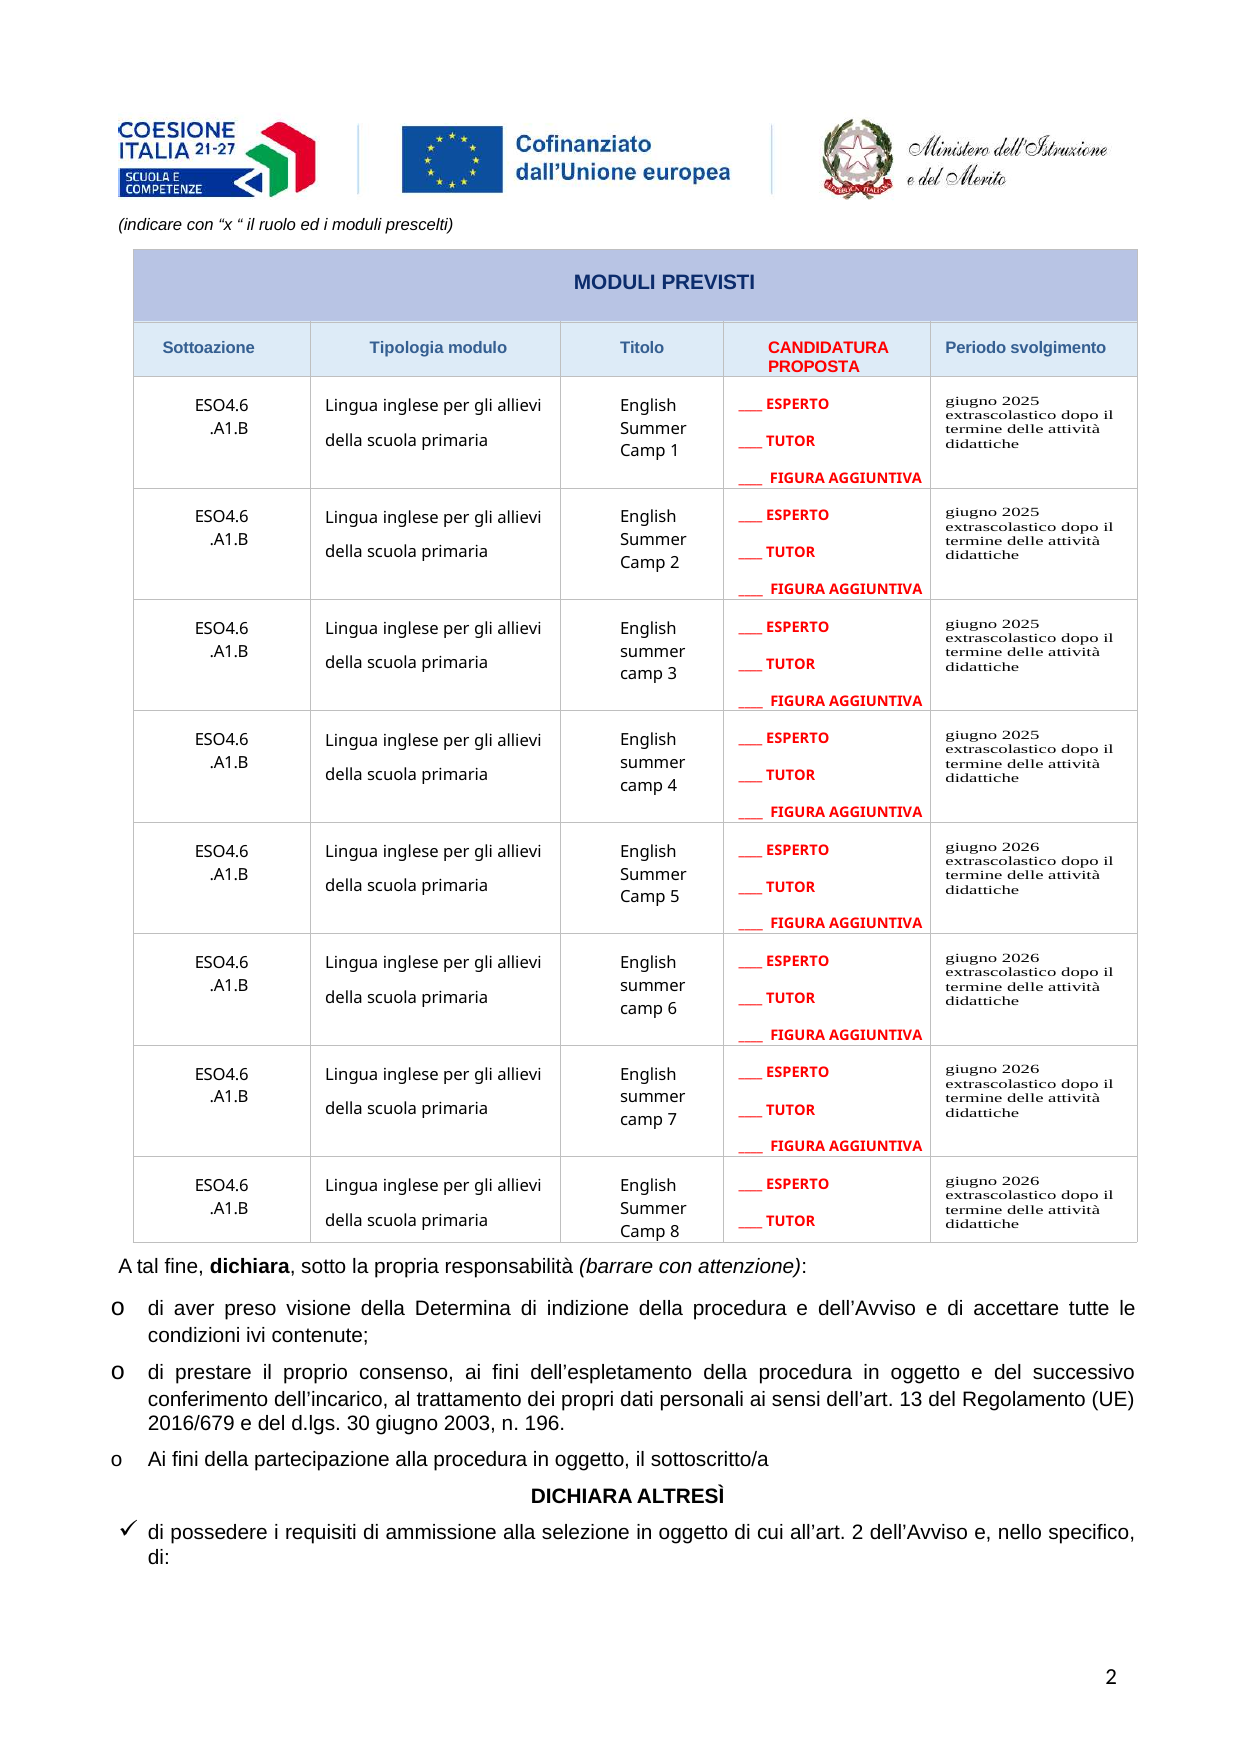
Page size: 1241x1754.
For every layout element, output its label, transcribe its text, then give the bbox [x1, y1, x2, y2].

table_cell English summer camp 6 [561, 934, 723, 1045]
table_cell ESO4.6.A1.B [134, 711, 310, 822]
table_cell ESO4.6.A1.B [134, 934, 310, 1045]
list di prestare il proprio consenso, ai fini dell’espletamento della procedura in oggetto e del successivo conferimento dell’incarico, al trattamento dei propri dati personali ai sensi dell’art. 13 del Regolamento (UE) 2016/679 e del d.lgs. 30 giugno 2003, n. 196. [110, 1359, 1137, 1435]
table_cell ____ ESPERTO ____ TUTOR ____ FIGURA AGGIUNTIVA [724, 823, 930, 933]
table_cell ____ ESPERTO ____ TUTOR ____ FIGURA AGGIUNTIVA [724, 600, 930, 710]
text (indicare con “x “ il ruolo ed i moduli prescelti) [118, 214, 1137, 233]
table_cell Lingua inglese per gli allievi della scuola primaria [311, 823, 560, 933]
table_cell ESO4.6.A1.B [134, 489, 310, 599]
table_cell giugno 2026 extrascolastico dopo il termine delle attività didattiche [931, 1046, 1137, 1156]
table_cell Lingua inglese per gli allievi della scuola primaria [311, 1046, 560, 1156]
list di possedere i requisiti di ammissione alla selezione in oggetto di cui all’art. 2 dell’Avviso e, nello specifico, di: [118, 1520, 1137, 1569]
table_cell Lingua inglese per gli allievi della scuola primaria [311, 934, 560, 1045]
table_cell English Summer Camp 5 [561, 823, 723, 933]
table_cell Tipologia modulo [311, 323, 560, 376]
table_cell giugno 2025 extrascolastico dopo il termine delle attività didattiche [931, 711, 1137, 822]
table_cell giugno 2026 extrascolastico dopo il termine delle attività didattiche [931, 1157, 1137, 1242]
table_cell ESO4.6.A1.B [134, 1046, 310, 1156]
table_cell Lingua inglese per gli allievi della scuola primaria [311, 600, 560, 710]
table_cell English summer camp 3 [561, 600, 723, 710]
table_cell Sottoazione [134, 323, 310, 376]
table_cell CANDIDATURA PROPOSTA [724, 323, 930, 376]
table_cell Periodo svolgimento [931, 323, 1137, 376]
table_cell English summer camp 7 [561, 1046, 723, 1156]
table_cell ESO4.6.A1.B [134, 377, 310, 487]
table_cell giugno 2025 extrascolastico dopo il termine delle attività didattiche [931, 377, 1137, 487]
list di aver preso visione della Determina di indizione della procedura e dell’Avviso e di accettare tutte le condizioni ivi contenute; [110, 1295, 1137, 1347]
table_cell English Summer Camp 1 [561, 377, 723, 487]
table_cell ESO4.6.A1.B [134, 1157, 310, 1242]
table_cell English summer camp 4 [561, 711, 723, 822]
text A tal fine, dichiara, sotto la propria responsabilità (barrare con attenzione): [118, 1254, 1137, 1278]
table_cell Lingua inglese per gli allievi della scuola primaria [311, 1157, 560, 1242]
table_cell giugno 2025 extrascolastico dopo il termine delle attività didattiche [931, 600, 1137, 710]
picture [118, 112, 1117, 215]
table_cell giugno 2025 extrascolastico dopo il termine delle attività didattiche [931, 489, 1137, 599]
table_cell ESO4.6.A1.B [134, 600, 310, 710]
table_header MODULI PREVISTI [134, 250, 1137, 321]
table_cell English Summer Camp 8 [561, 1157, 723, 1242]
table_cell ____ ESPERTO ____ TUTOR ____ FIGURA AGGIUNTIVA [724, 711, 930, 822]
table_cell ____ ESPERTO ____ TUTOR ____ FIGURA AGGIUNTIVA [724, 934, 930, 1045]
table_cell Lingua inglese per gli allievi della scuola primaria [311, 489, 560, 599]
table_cell Lingua inglese per gli allievi della scuola primaria [311, 711, 560, 822]
table_cell ____ ESPERTO ____ TUTOR ____ FIGURA AGGIUNTIVA [724, 1046, 930, 1156]
list Ai fini della partecipazione alla procedura in oggetto, il sottoscritto/a [110, 1447, 1137, 1473]
table_cell ____ ESPERTO ____ TUTOR ____ FIGURA AGGIUNTIVA [724, 489, 930, 599]
table_cell giugno 2026 extrascolastico dopo il termine delle attività didattiche [931, 934, 1137, 1045]
table_cell Lingua inglese per gli allievi della scuola primaria [311, 377, 560, 487]
text DICHIARA ALTRESÌ [118, 1484, 1137, 1508]
table_cell giugno 2026 extrascolastico dopo il termine delle attività didattiche [931, 823, 1137, 933]
table_cell ____ ESPERTO ____ TUTOR [724, 1157, 930, 1242]
table_cell ESO4.6.A1.B [134, 823, 310, 933]
table_cell ____ ESPERTO ____ TUTOR ____ FIGURA AGGIUNTIVA [724, 377, 930, 487]
table_cell Titolo [561, 323, 723, 376]
table_cell English Summer Camp 2 [561, 489, 723, 599]
